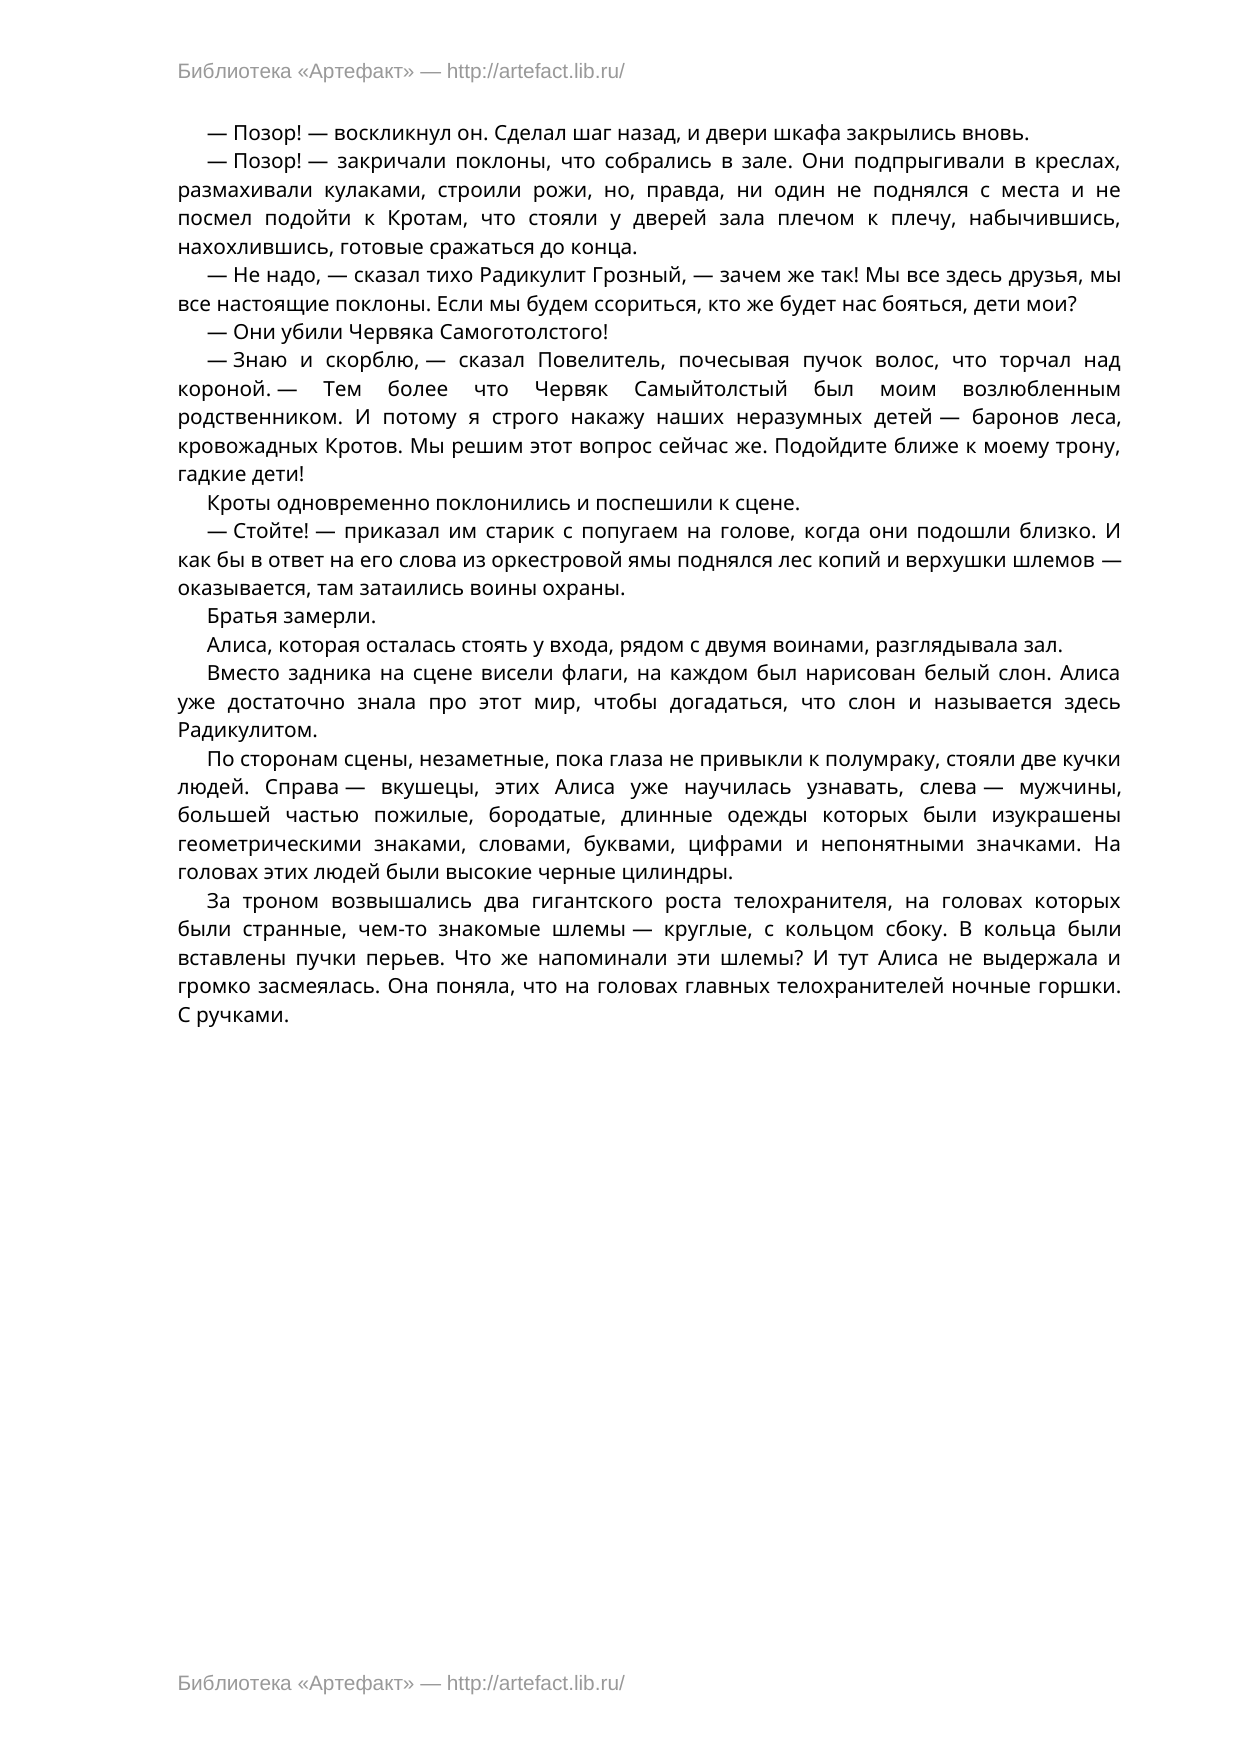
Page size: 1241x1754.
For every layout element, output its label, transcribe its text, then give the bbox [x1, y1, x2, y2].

text Вместо задника на сцене висели флаги, на каждом был нарисован белый слон. Алиса уже достаточно знала про этот мир, чтобы догадаться, что слон и называется здесь Радикулитом. [177, 658, 1122, 744]
text — Они убили Червяка Самоготолстого! [177, 317, 1122, 346]
text Алиса, которая осталась стоять у входа, рядом с двумя воинами, разглядывала зал. [177, 630, 1122, 658]
text — Не надо, — сказал тихо Радикулит Грозный, — зачем же так! Мы все здесь друзья, мы все настоящие поклоны. Если мы будем ссориться, кто же будет нас бояться, дети мои? [177, 260, 1122, 317]
text Братья замерли. [177, 602, 1122, 630]
text — Позор! — воскликнул он. Сделал шаг назад, и двери шкафа закрылись вновь. [177, 118, 1122, 147]
text Кроты одновременно поклонились и поспешили к сцене. [177, 488, 1122, 516]
text — Позор! — закричали поклоны, что собрались в зале. Они подпрыгивали в креслах, размахивали кулаками, строили рожи, но, правда, ни один не поднялся с места и не посмел подойти к Кротам, что стояли у дверей зала плечом к плечу, набычившись, нахохлившись, готовые сражаться до конца. [177, 147, 1122, 260]
text — Стойте! — приказал им старик с попугаем на голове, когда они подошли близко. И как бы в ответ на его слова из оркестровой ямы поднялся лес копий и верхушки шлемов — оказывается, там затаились воины охраны. [177, 516, 1122, 602]
text — Знаю и скорблю, — сказал Повелитель, почесывая пучок волос, что торчал над короной. — Тем более что Червяк Самыйтолстый был моим возлюбленным родственником. И потому я строго накажу наших неразумных детей — баронов леса, кровожадных Кротов. Мы решим этот вопрос сейчас же. Подойдите ближе к моему трону, гадкие дети! [177, 346, 1122, 488]
text По сторонам сцены, незаметные, пока глаза не привыкли к полумраку, стояли две кучки людей. Справа — вкушецы, этих Алиса уже научилась узнавать, слева — мужчины, большей частью пожилые, бородатые, длинные одежды которых были изукрашены геометрическими знаками, словами, буквами, цифрами и непонятными значками. На головах этих людей были высокие черные цилиндры. [177, 744, 1122, 886]
text За троном возвышались два гигантского роста телохранителя, на головах которых были странные, чем-то знакомые шлемы — круглые, с кольцом сбоку. В кольца были вставлены пучки перьев. Что же напоминали эти шлемы? И тут Алиса не выдержала и громко засмеялась. Она поняла, что на головах главных телохранителей ночные горшки. С ручками. [177, 886, 1122, 1028]
